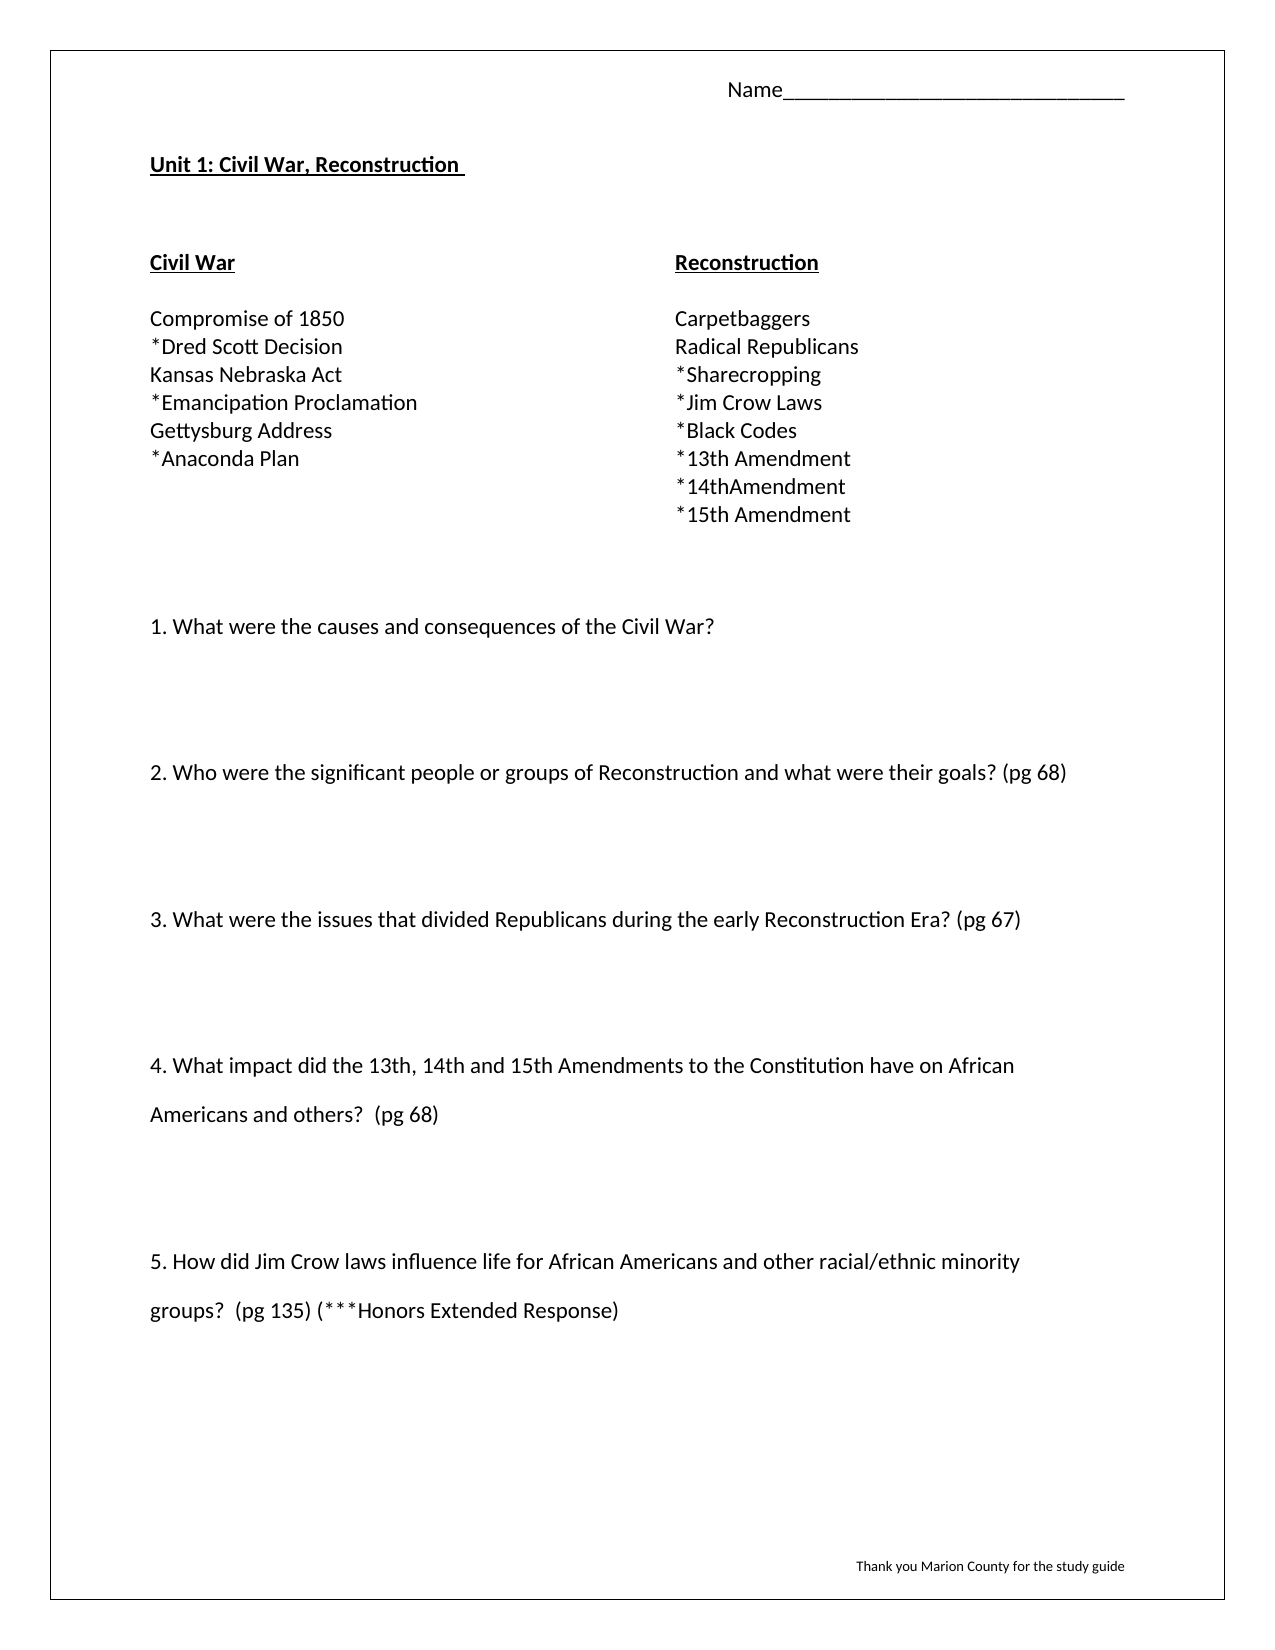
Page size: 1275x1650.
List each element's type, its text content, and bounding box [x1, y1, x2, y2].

text *Anaconda Plan *13th Amendment [150, 444, 1125, 472]
text Unit 1: Civil War, Reconstruction [150, 150, 1125, 178]
text *Emancipation Proclamation *Jim Crow Laws [150, 388, 1125, 416]
text 1. What were the causes and consequences of the Civil War? [150, 612, 1125, 640]
text *14thAmendment [150, 472, 1125, 500]
text *Dred Scott Decision Radical Republicans [150, 332, 1125, 360]
text Compromise of 1850 Carpetbaggers [150, 304, 1125, 332]
text Americans and others? (pg 68) [150, 1101, 1125, 1128]
text groups? (pg 135) (***Honors Extended Response) [150, 1296, 1125, 1324]
text 4. What impact did the 13th, 14th and 15th Amendments to the Constitution have on African [150, 1052, 1125, 1080]
text 2. Who were the significant people or groups of Reconstruction and what were their goals? (pg 68) [150, 758, 1125, 787]
text Gettysburg Address *Black Codes [150, 416, 1125, 444]
text *15th Amendment [150, 500, 1125, 528]
text Kansas Nebraska Act *Sharecropping [150, 360, 1125, 388]
text 5. How did Jim Crow laws influence life for African Americans and other racial/ethnic minority [150, 1247, 1125, 1275]
text Civil War Reconstruction [150, 248, 1125, 276]
text 3. What were the issues that divided Republicans during the early Reconstruction Era? (pg 67) [150, 905, 1125, 933]
